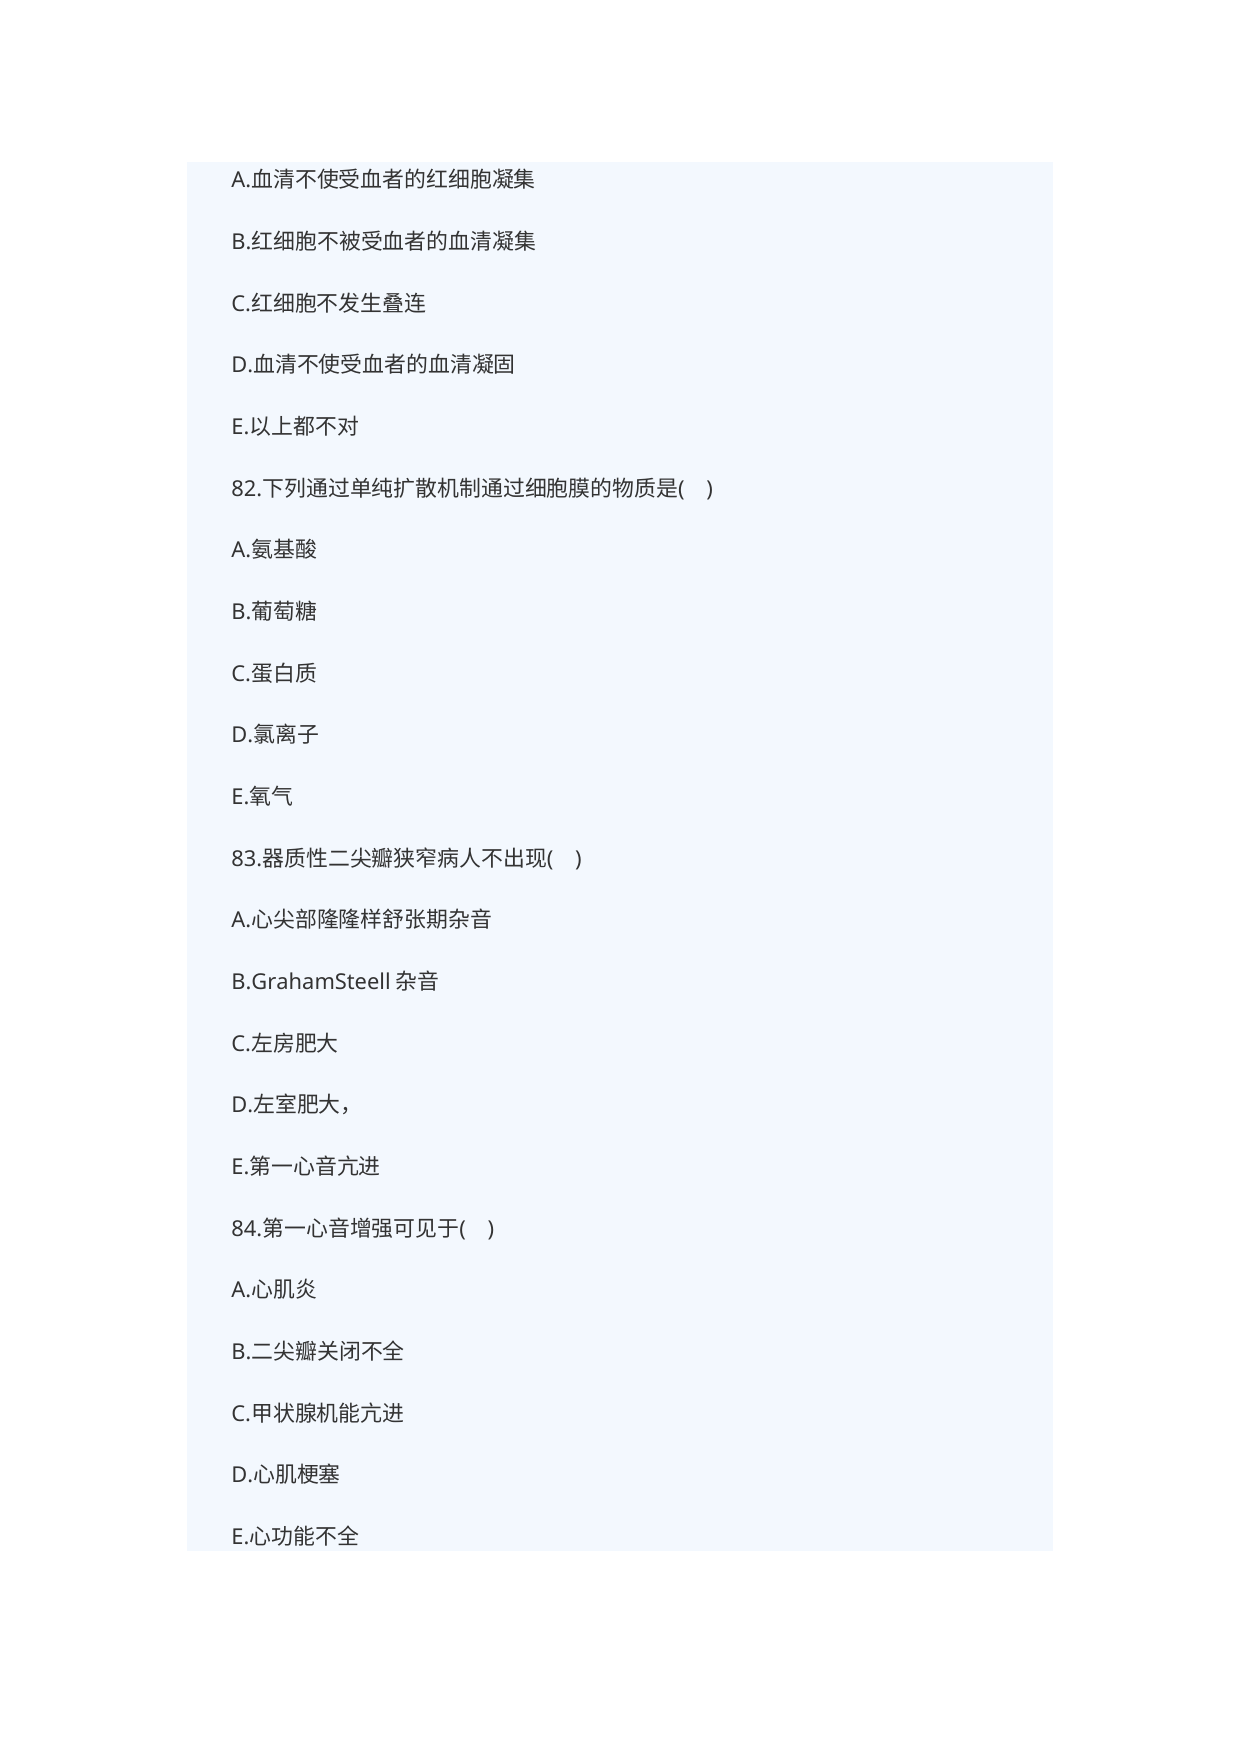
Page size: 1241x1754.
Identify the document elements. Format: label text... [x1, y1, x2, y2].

text B.二尖瓣关闭不全 [187, 1334, 1053, 1366]
text A.血清不使受血者的红细胞凝集 [187, 162, 1053, 194]
text A.氨基酸 [187, 532, 1053, 564]
text E.心功能不全 [187, 1519, 1053, 1551]
text B.GrahamSteell杂音 [187, 964, 1053, 996]
text A.心尖部隆隆样舒张期杂音 [187, 902, 1053, 934]
text B.葡萄糖 [187, 594, 1053, 626]
text E.第一心音亢进 [187, 1149, 1053, 1181]
text 82.下列通过单纯扩散机制通过细胞膜的物质是( ) [187, 470, 1053, 503]
text C.蛋白质 [187, 655, 1053, 688]
text E.以上都不对 [187, 409, 1053, 441]
text D.血清不使受血者的血清凝固 [187, 347, 1053, 379]
text D.左室肥大， [187, 1087, 1053, 1119]
text D.氯离子 [187, 717, 1053, 749]
text A.心肌炎 [187, 1272, 1053, 1304]
text C.左房肥大 [187, 1025, 1053, 1058]
text B.红细胞不被受血者的血清凝集 [187, 224, 1053, 256]
text D.心肌梗塞 [187, 1457, 1053, 1489]
text 84.第一心音增强可见于( ) [187, 1210, 1053, 1243]
text C.甲状腺机能亢进 [187, 1395, 1053, 1428]
text E.氧气 [187, 779, 1053, 811]
text 83.器质性二尖瓣狭窄病人不出现( ) [187, 840, 1053, 873]
text C.红细胞不发生叠连 [187, 285, 1053, 318]
